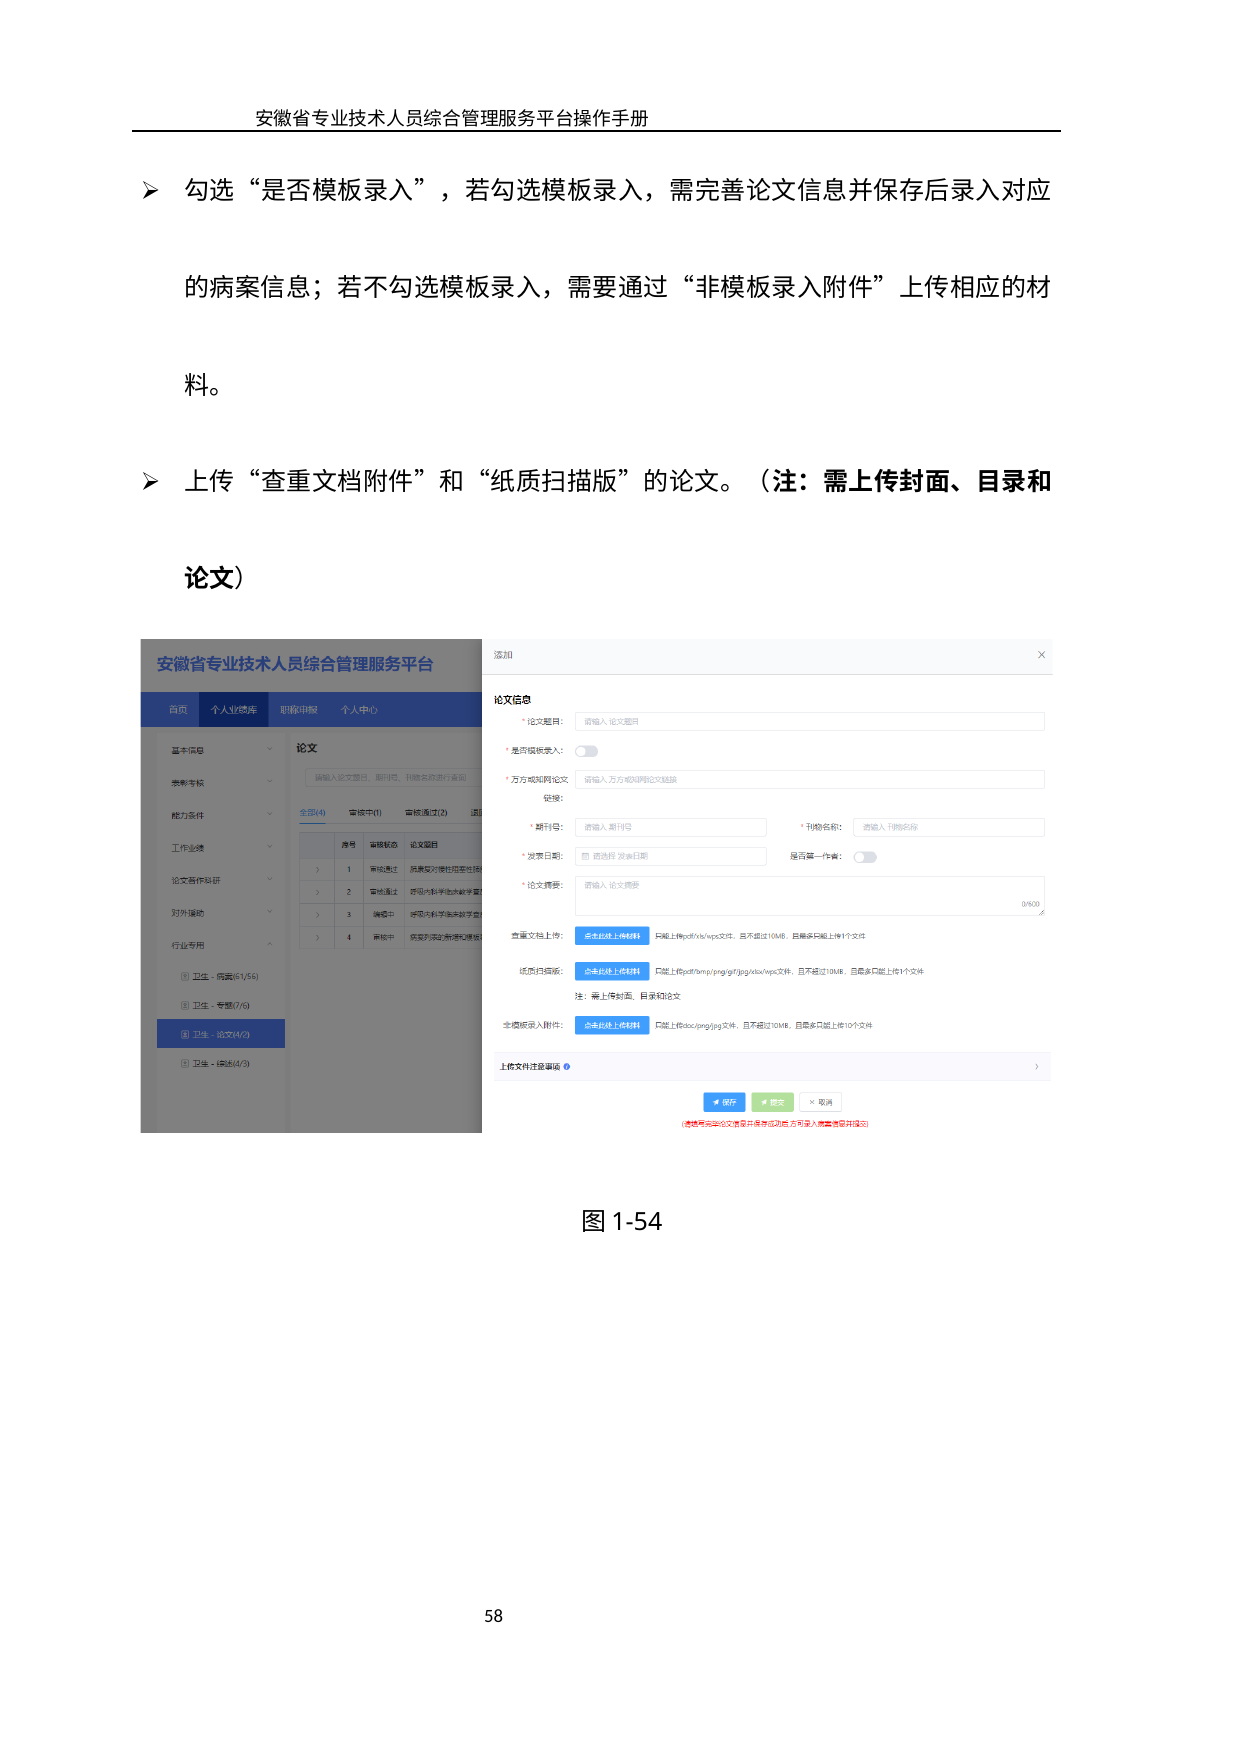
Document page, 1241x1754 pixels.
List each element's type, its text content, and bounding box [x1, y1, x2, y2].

list 勾选“是否模板录入”，若勾选模板录入，需完善论文信息并保存后录入对应的病案信息；若不勾选模板录入，需要通过“非模板录入附件”上传相应的材料。 [141, 156, 1053, 416]
text 图1-54 [191, 1187, 1053, 1252]
list 上传“查重文档附件”和“纸质扫描版”的论文。（注：需上传封面、目录和论文） [141, 447, 1053, 609]
picture [140, 639, 1053, 1133]
